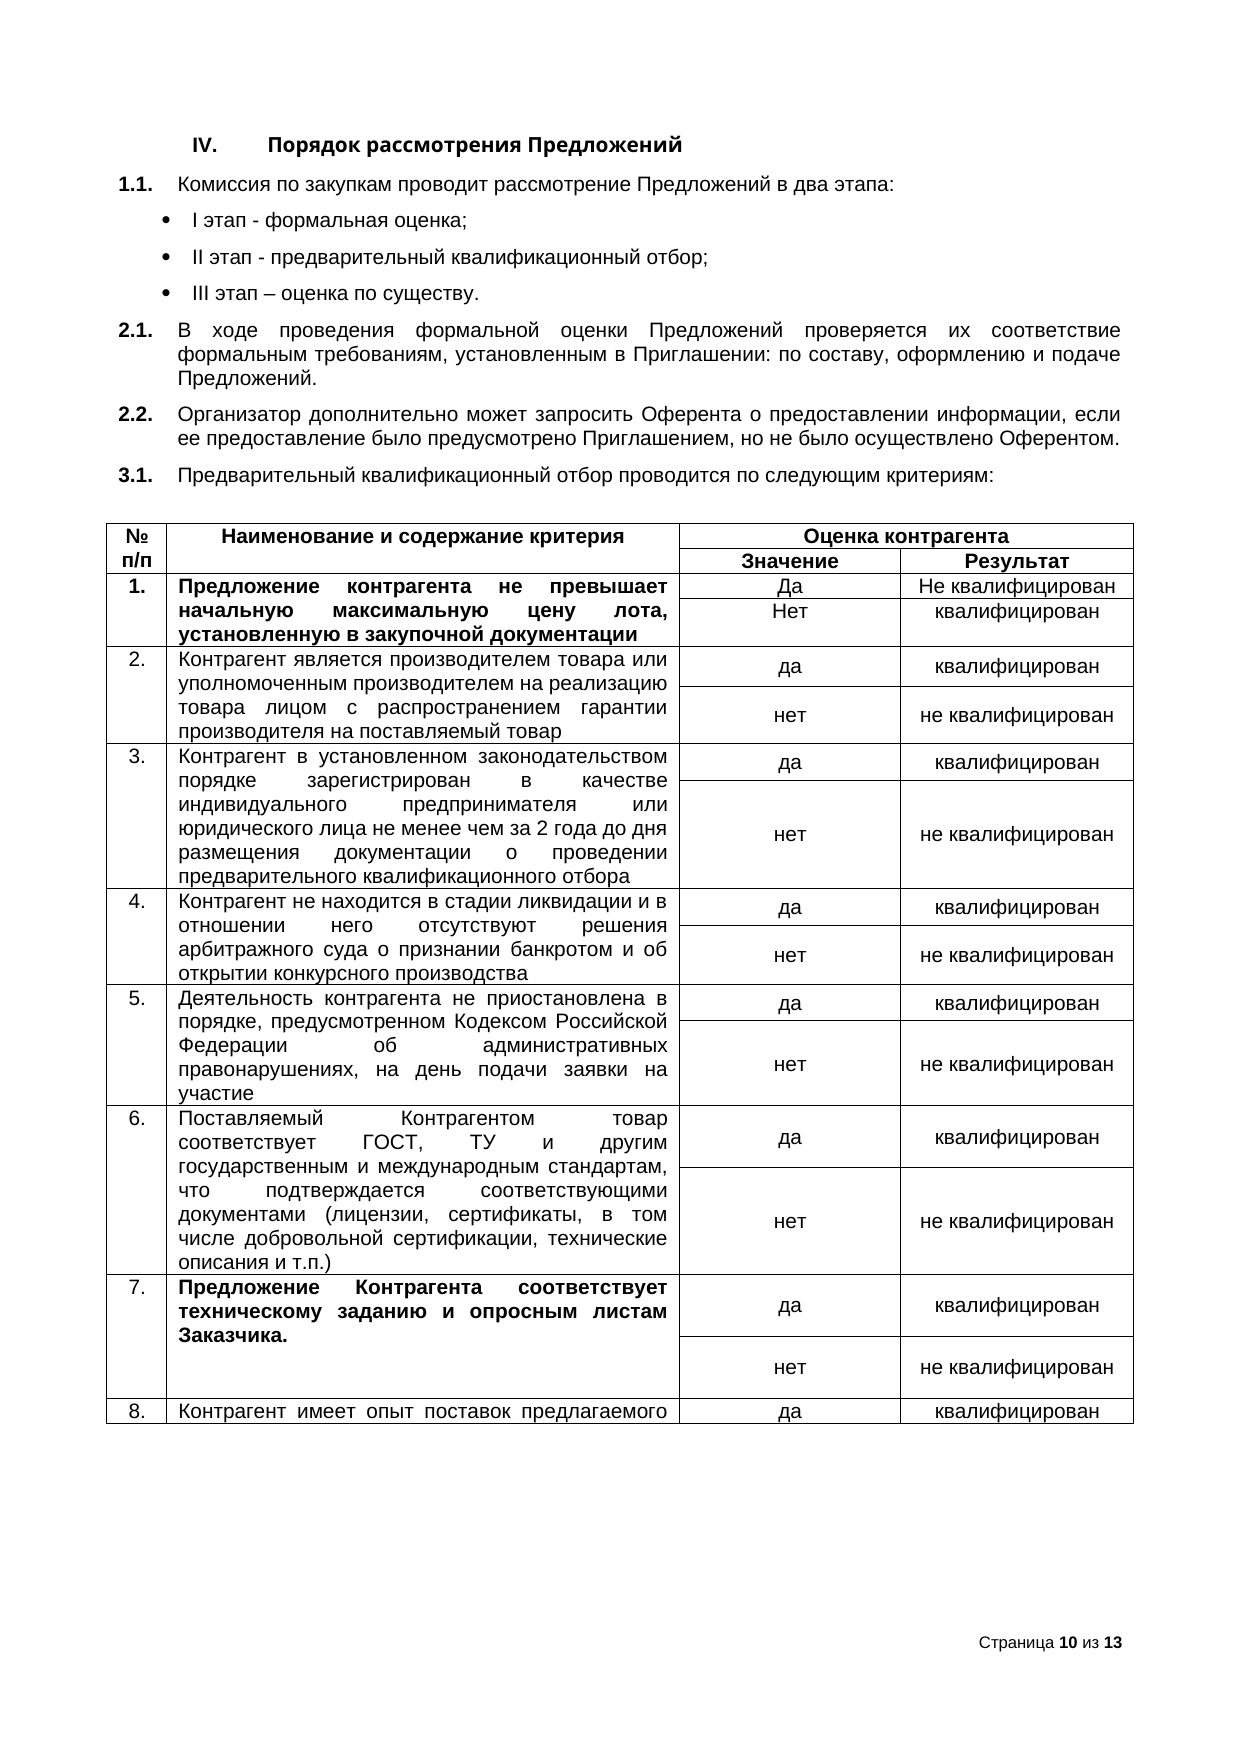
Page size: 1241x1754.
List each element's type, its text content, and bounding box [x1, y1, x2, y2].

table_cell Предложение Контрагента соответствует техническому заданию и опросным листам Заказчика. [167, 1275, 679, 1397]
table_cell 3. [107, 744, 166, 887]
table_cell не квалифицирован [901, 781, 1133, 887]
table_cell не квалифицирован [901, 1021, 1133, 1105]
table_cell да [680, 1275, 900, 1336]
table_cell да [680, 889, 900, 925]
table_cell 8. [107, 1399, 166, 1422]
table_cell квалифицирован [901, 599, 1133, 646]
table_cell да [680, 647, 900, 686]
table_cell квалифицирован [901, 744, 1133, 780]
list II этап - предварительный квалификационный отбор; [162, 244, 1122, 269]
table_cell да [680, 744, 900, 780]
table_cell Предложение контрагента не превышает начальную максимальную цену лота, установленную в закупочной документации [167, 574, 679, 646]
table_cell 1. [107, 574, 166, 646]
list Предварительный квалификационный отбор проводится по следующим критериям: [118, 462, 1122, 486]
table_cell Да [680, 574, 900, 598]
table_cell да [680, 1399, 900, 1422]
table_cell Поставляемый Контрагентом товар соответствует ГОСТ, ТУ и другим государственным и международным стандартам, что подтверждается соответствующими документами (лицензии, сертификаты, в том числе добровольной сертификации, технические описания и т.п.) [167, 1106, 679, 1274]
table_cell Деятельность контрагента не приостановлена в порядке, предусмотренном Кодексом Российской Федерации об административных правонарушениях, на день подачи заявки на участие [167, 985, 679, 1105]
table_cell нет [680, 781, 900, 887]
table_cell 5. [107, 985, 166, 1105]
table_cell да [680, 1106, 900, 1167]
list В ходе проведения формальной оценки Предложений проверяется их соответствие формальным требованиям, установленным в Приглашении: по составу, оформлению и подаче Предложений. [118, 318, 1122, 389]
table_cell нет [680, 1021, 900, 1105]
table_cell да [680, 985, 900, 1020]
table_cell 2. [107, 647, 166, 743]
table_cell не квалифицирован [901, 1168, 1133, 1274]
list Порядок рассмотрения Предложений [192, 131, 1122, 159]
table_cell Не квалифицирован [901, 574, 1133, 598]
table_cell не квалифицирован [901, 687, 1133, 743]
table_cell квалифицирован [901, 889, 1133, 925]
list Организатор дополнительно может запросить Оферента о предоставлении информации, если ее предоставление было предусмотрено Приглашением, но не было осуществлено Оферентом. [118, 402, 1122, 450]
table_cell Контрагент не находится в стадии ликвидации и в отношении него отсутствуют решения арбитражного суда о признании банкротом и об открытии конкурсного производства [167, 889, 679, 984]
table_cell нет [680, 1337, 900, 1397]
table_cell 4. [107, 889, 166, 984]
table_cell нет [680, 926, 900, 984]
table_cell нет [680, 1168, 900, 1274]
list Комиссия по закупкам проводит рассмотрение Предложений в два этапа: [118, 172, 1122, 196]
table_cell 7. [107, 1275, 166, 1397]
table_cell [167, 1399, 679, 1422]
list III этап – оценка по существу. [162, 281, 1122, 305]
table_cell 6. [107, 1106, 166, 1274]
table_cell квалифицирован [901, 1399, 1133, 1422]
table_cell Результат [901, 549, 1133, 573]
table_header № п/п [107, 524, 166, 573]
table_cell Контрагент является производителем товара или уполномоченным производителем на реализацию товара лицом с распространением гарантии производителя на поставляемый товар [167, 647, 679, 743]
table_cell не квалифицирован [901, 926, 1133, 984]
table_header Наименование и содержание критерия [167, 524, 679, 573]
list I этап - формальная оценка; [162, 208, 1122, 232]
table_cell квалифицирован [901, 985, 1133, 1020]
table_cell квалифицирован [901, 1275, 1133, 1336]
table_header Оценка контрагента [680, 524, 1133, 548]
table_cell квалифицирован [901, 1106, 1133, 1167]
table_cell Значение [680, 549, 900, 573]
table_cell не квалифицирован [901, 1337, 1133, 1397]
table_cell квалифицирован [901, 647, 1133, 686]
table_cell Контрагент в установленном законодательством порядке зарегистрирован в качестве индивидуального предпринимателя или юридического лица не менее чем за 2 года до дня размещения документации о проведении предварительного квалификационного отбора [167, 744, 679, 887]
table_cell Нет [680, 599, 900, 646]
table_cell нет [680, 687, 900, 743]
